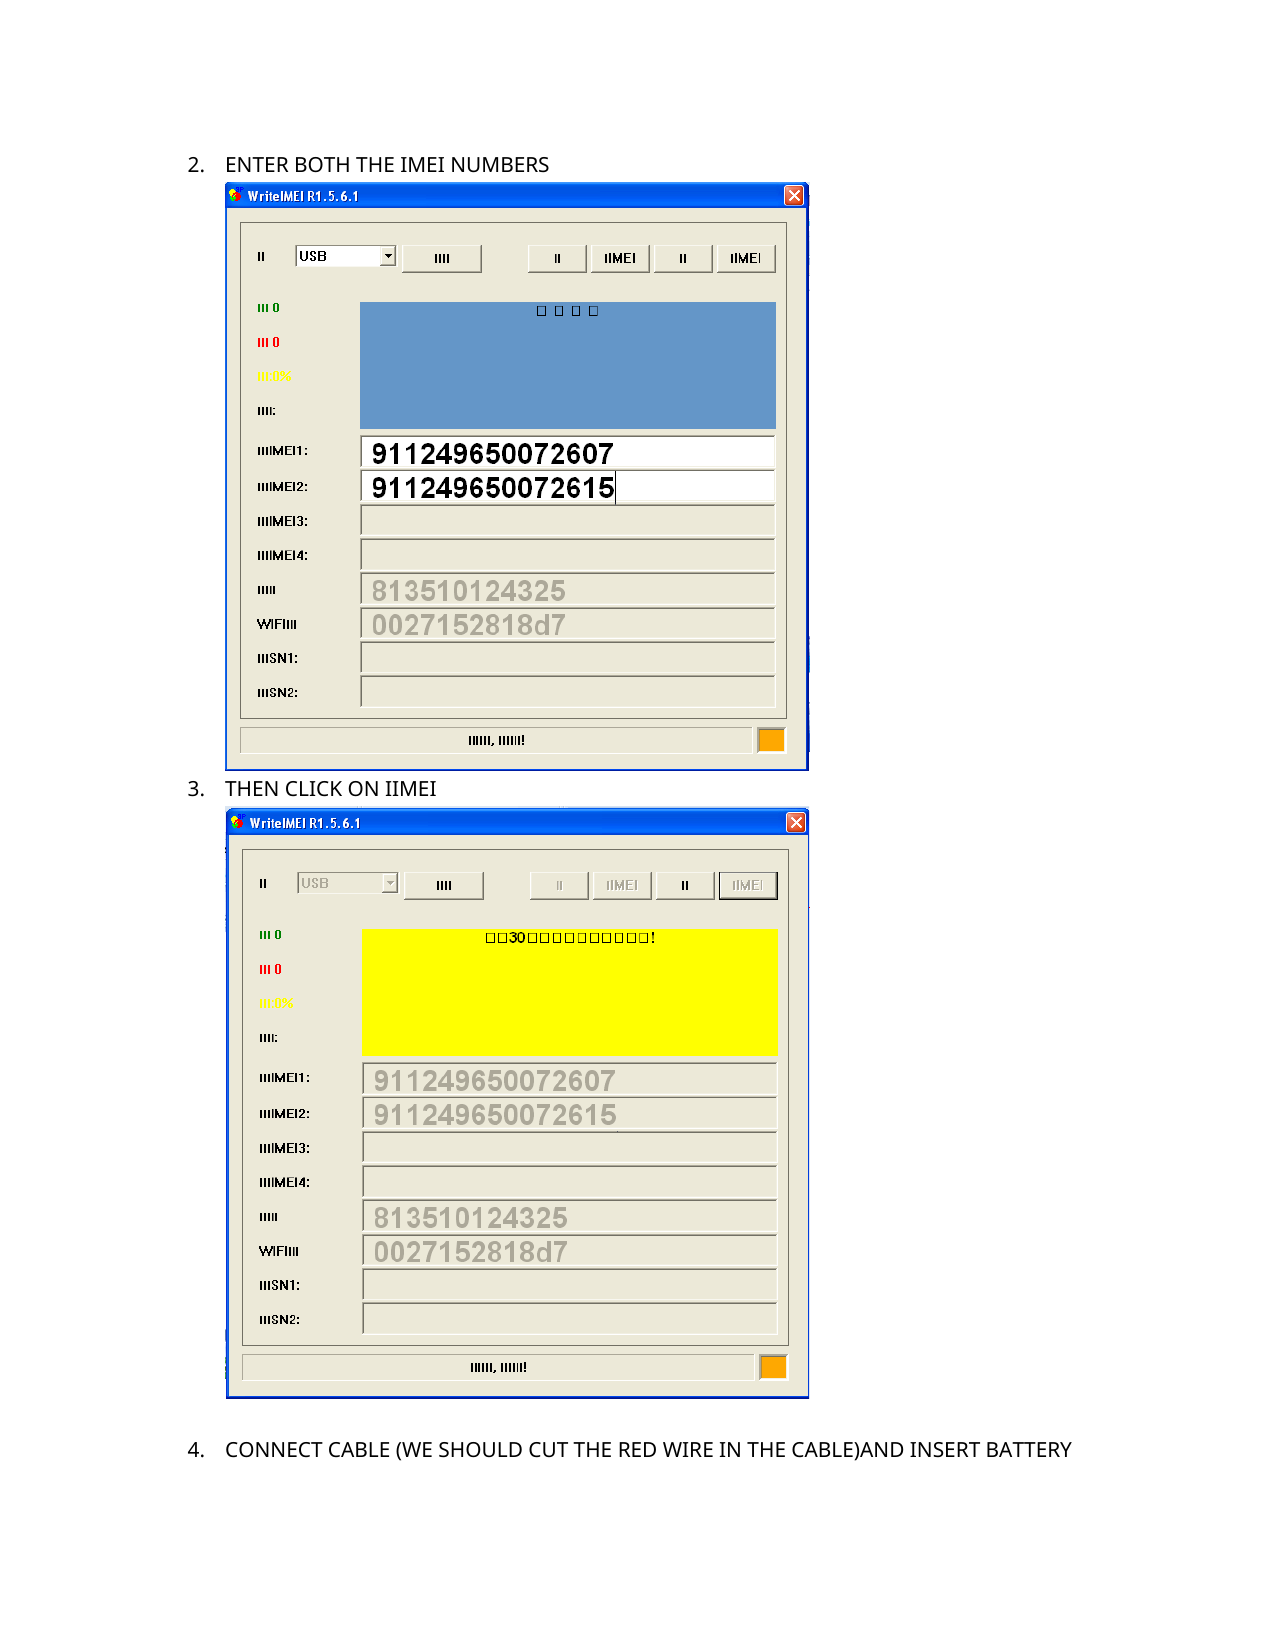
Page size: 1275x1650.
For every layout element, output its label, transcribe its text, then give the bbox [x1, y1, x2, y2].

list THEN CLICK ON IIMEI [187, 774, 1125, 803]
picture [225, 182, 810, 771]
picture [225, 806, 810, 1399]
list CONNECT CABLE (WE SHOULD CUT THE RED WIRE IN THE CABLE)AND INSERT BATTERY [187, 1435, 1125, 1463]
list ENTER BOTH THE IMEI NUMBERS [187, 150, 1125, 178]
